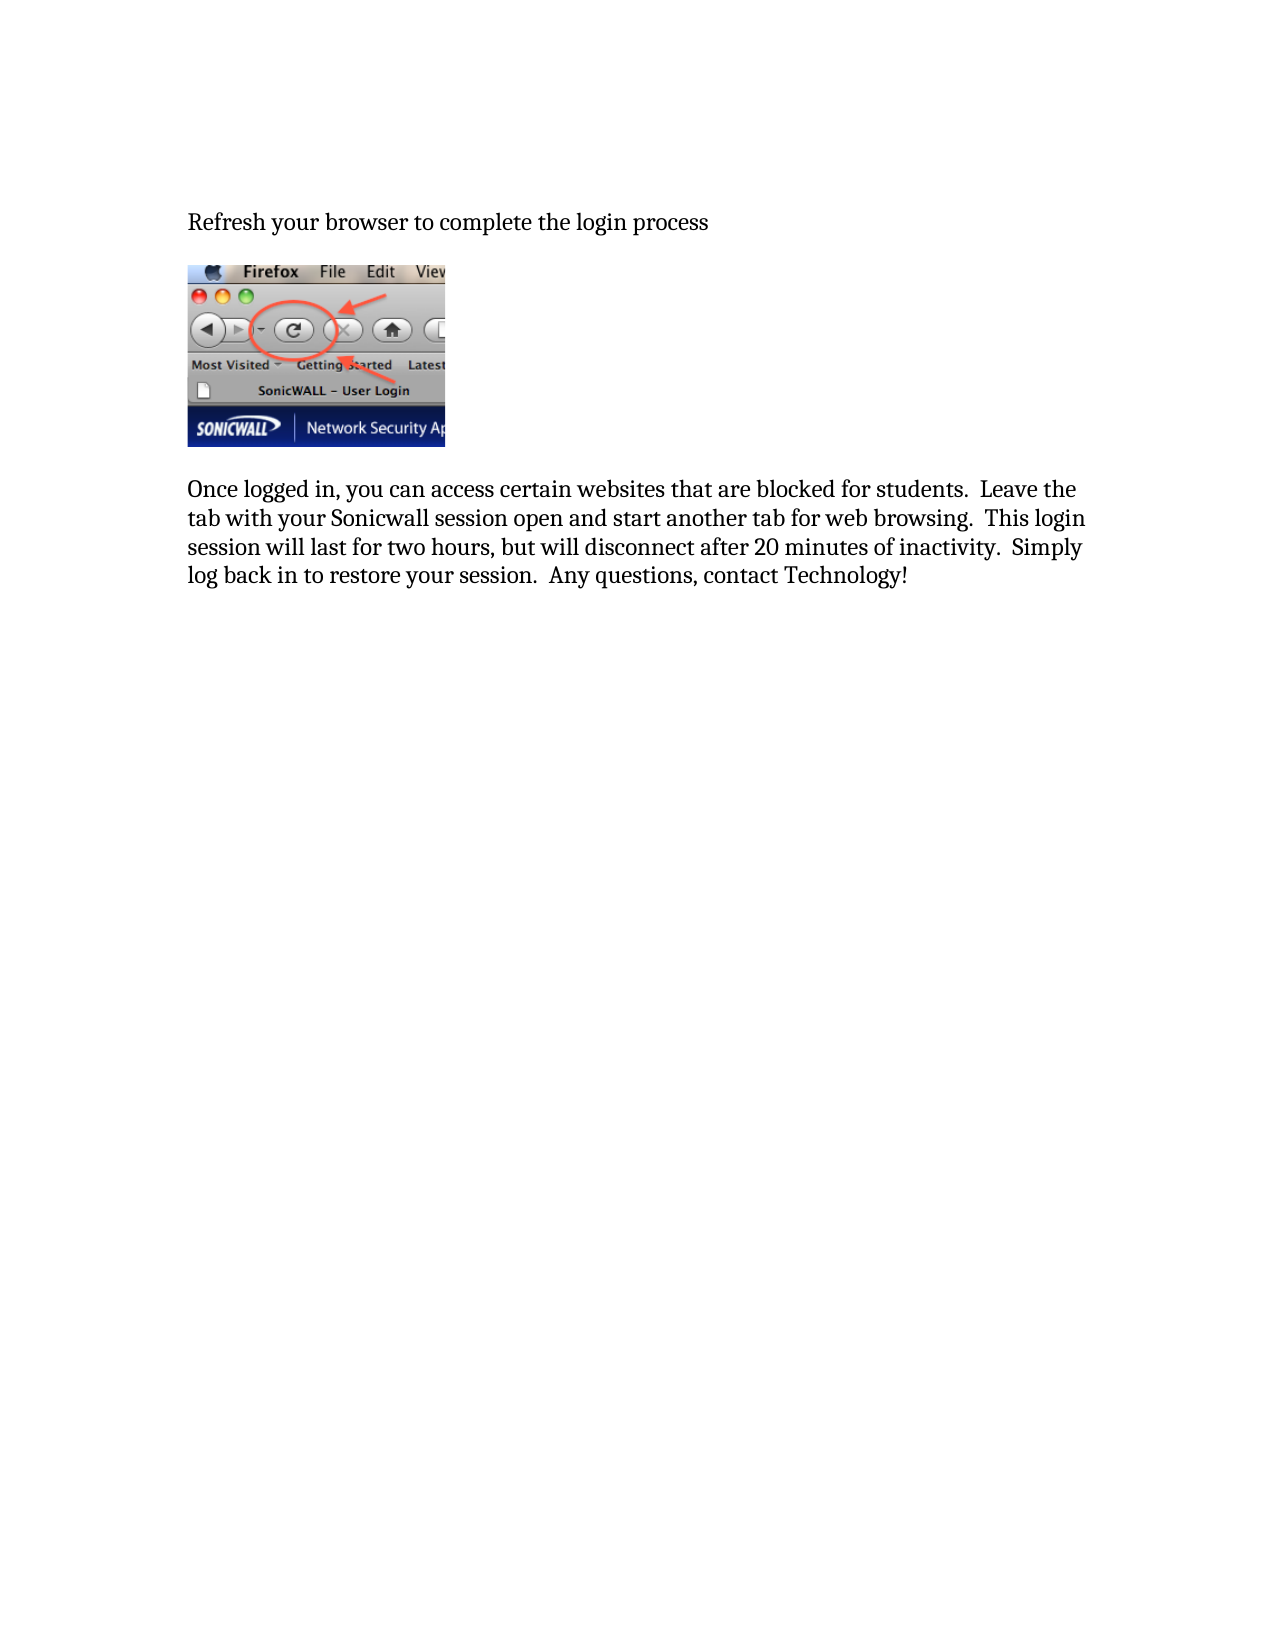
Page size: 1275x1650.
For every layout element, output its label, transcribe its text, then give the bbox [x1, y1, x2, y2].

text Refresh your browser to complete the login process [187, 207, 1087, 236]
picture [187, 265, 446, 447]
text Once logged in, you can access certain websites that are blocked for students. Leave the tab with your Sonicwall session open and start another tab for web browsing. This login session will last for two hours, but will disconnect after 20 minutes of inactivity. Simply log back in to restore your session. Any questions, contact Technology! [187, 475, 1087, 590]
